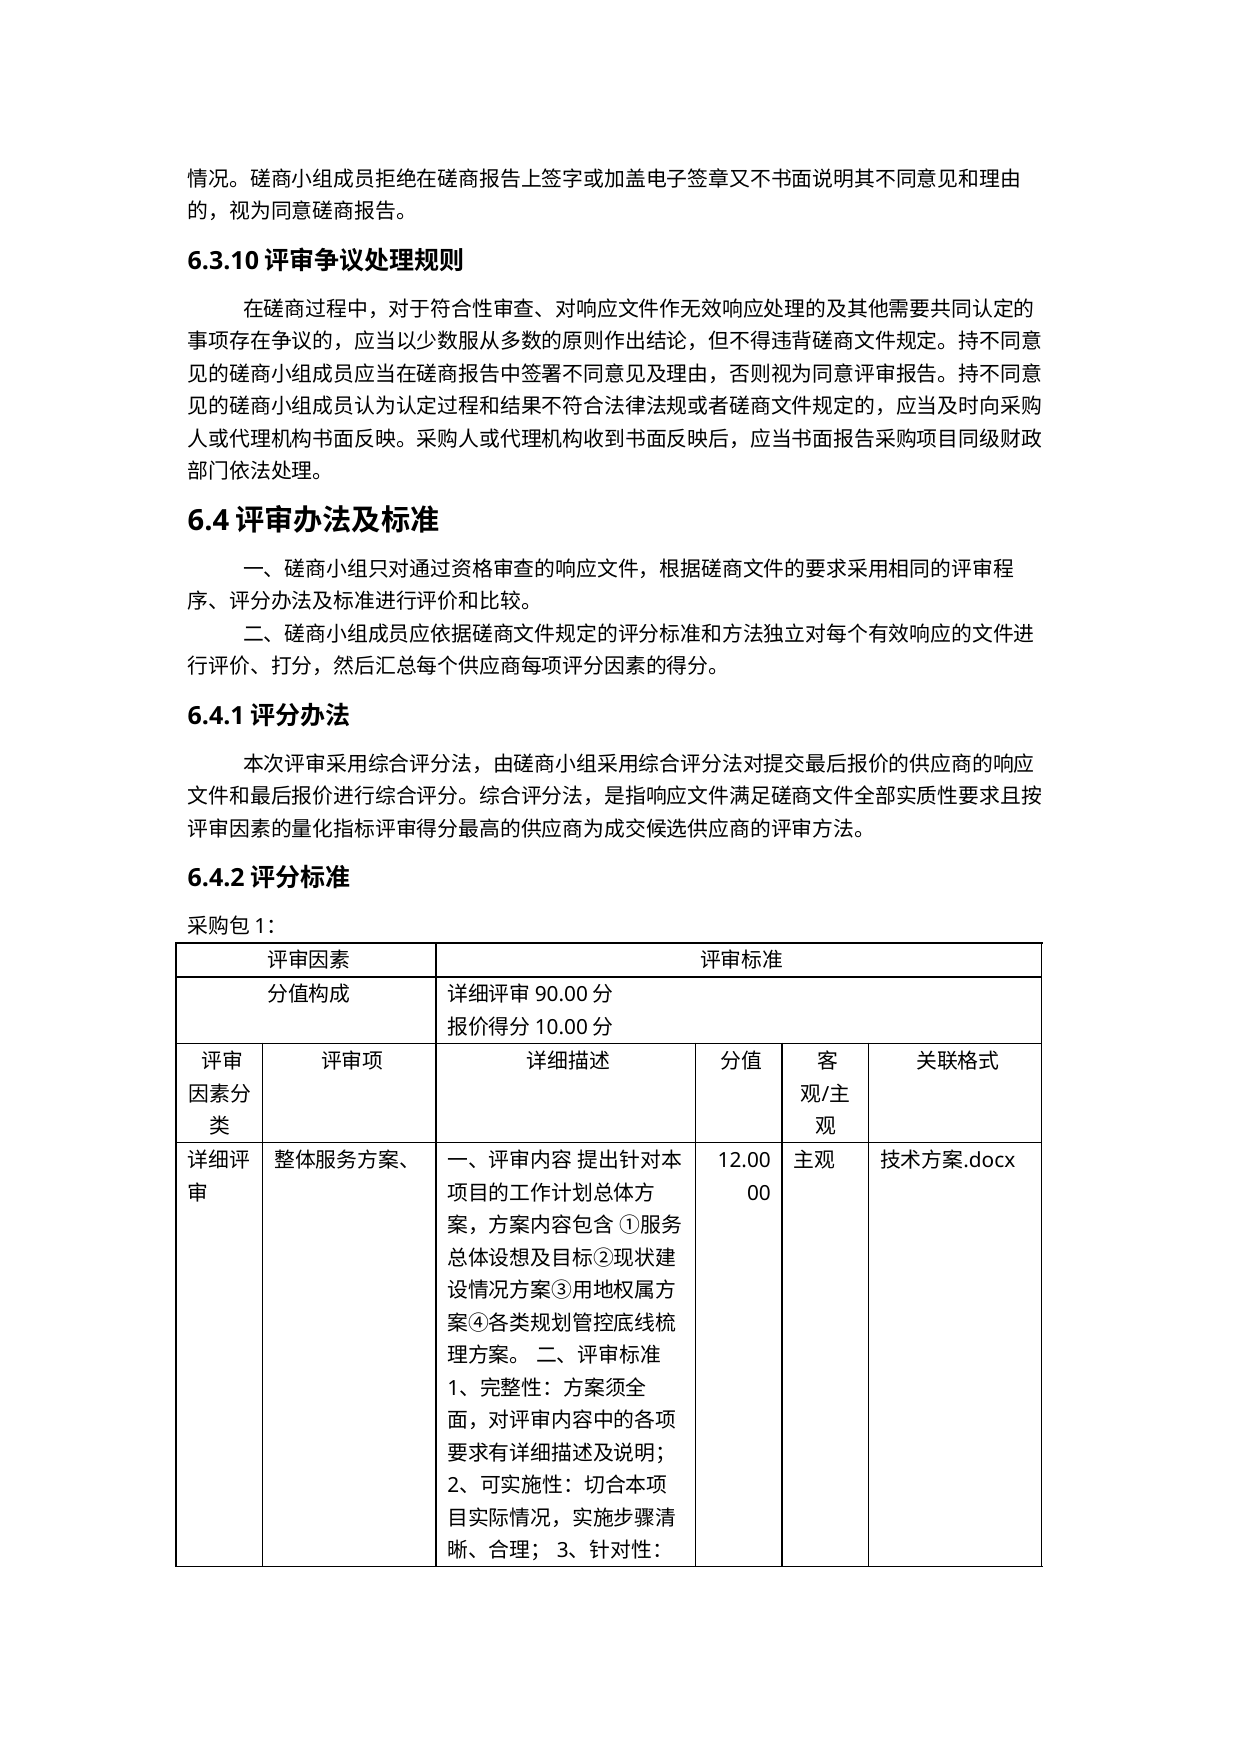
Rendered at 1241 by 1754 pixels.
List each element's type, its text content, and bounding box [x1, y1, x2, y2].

table_cell 详细评审 [177, 1143, 262, 1566]
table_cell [437, 1143, 695, 1566]
table_cell 分值 [696, 1044, 781, 1142]
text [187, 162, 1053, 227]
text 采购包1： [187, 909, 1053, 942]
table_header 评审标准 [437, 944, 1041, 976]
table_cell 12.0000 [696, 1143, 781, 1566]
table_cell 技术方案.docx [869, 1143, 1041, 1566]
text 6.4.2评分标准 [187, 844, 1053, 909]
text 二、磋商小组成员应依据磋商文件规定的评分标准和方法独立对每个有效响应的文件进行评价、打分，然后汇总每个供应商每项评分因素的得分。 [187, 617, 1053, 682]
text 6.4评审办法及标准 [187, 487, 1053, 552]
text 在磋商过程中，对于符合性审查、对响应文件作无效响应处理的及其他需要共同认定的事项存在争议的，应当以少数服从多数的原则作出结论，但不得违背磋商文件规定。持不同意见的磋商小组成员应当在磋商报告中签署不同意见及理由，否则视为同意评审报告。持不同意见的磋商小组成员认为认定过程和结果不符合法律法规或者磋商文件规定的，应当及时向采购人或代理机构书面反映。采购人或代理机构收到书面反映后，应当书面报告采购项目同级财政部门依法处理。 [187, 292, 1053, 487]
text 一、磋商小组只对通过资格审查的响应文件，根据磋商文件的要求采用相同的评审程序、评分办法及标准进行评价和比较。 [187, 552, 1053, 617]
table_cell 详细描述 [437, 1044, 695, 1142]
text 6.4.1评分办法 [187, 682, 1053, 747]
text 本次评审采用综合评分法，由磋商小组采用综合评分法对提交最后报价的供应商的响应文件和最后报价进行综合评分。综合评分法，是指响应文件满足磋商文件全部实质性要求且按评审因素的量化指标评审得分最高的供应商为成交候选供应商的评审方法。 [187, 747, 1053, 844]
table_cell 评审项 [263, 1044, 435, 1142]
table_header 评审因素 [177, 944, 435, 976]
table_cell 主观 [783, 1143, 868, 1566]
table_cell 客观/主观 [783, 1044, 868, 1142]
text 6.3.10评审争议处理规则 [187, 227, 1053, 292]
table_cell 分值构成 [177, 978, 435, 1043]
table_cell 评审因素分类 [177, 1044, 262, 1142]
table_cell 详细评审90.00分 报价得分10.00分 [437, 978, 1041, 1043]
table_cell 关联格式 [869, 1044, 1041, 1142]
table_cell 整体服务方案、 [263, 1143, 435, 1566]
